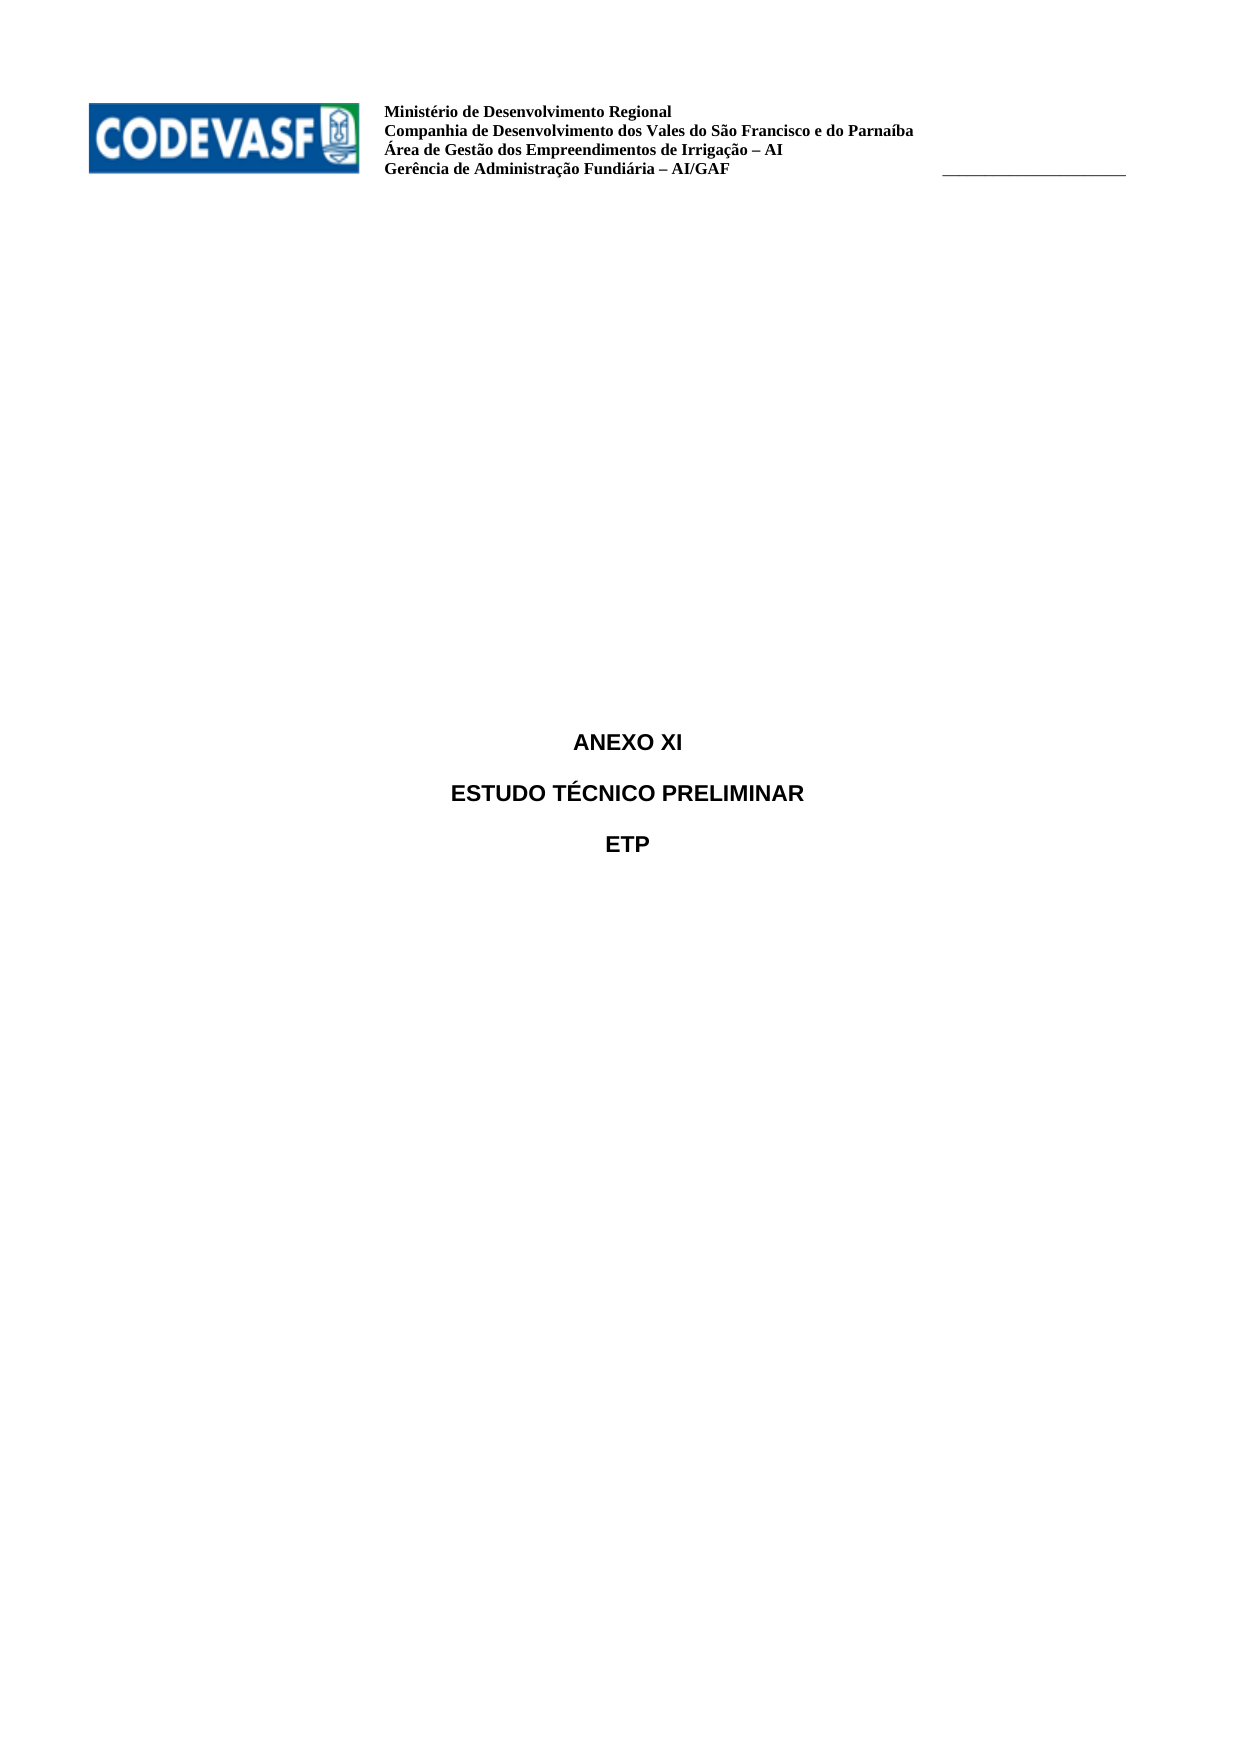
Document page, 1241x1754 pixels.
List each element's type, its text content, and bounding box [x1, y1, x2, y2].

picture [88, 103, 361, 176]
text ETP [118, 831, 1137, 858]
text ANEXO XI [118, 729, 1137, 756]
text ESTUDO TÉCNICO PRELIMINAR [118, 780, 1137, 807]
